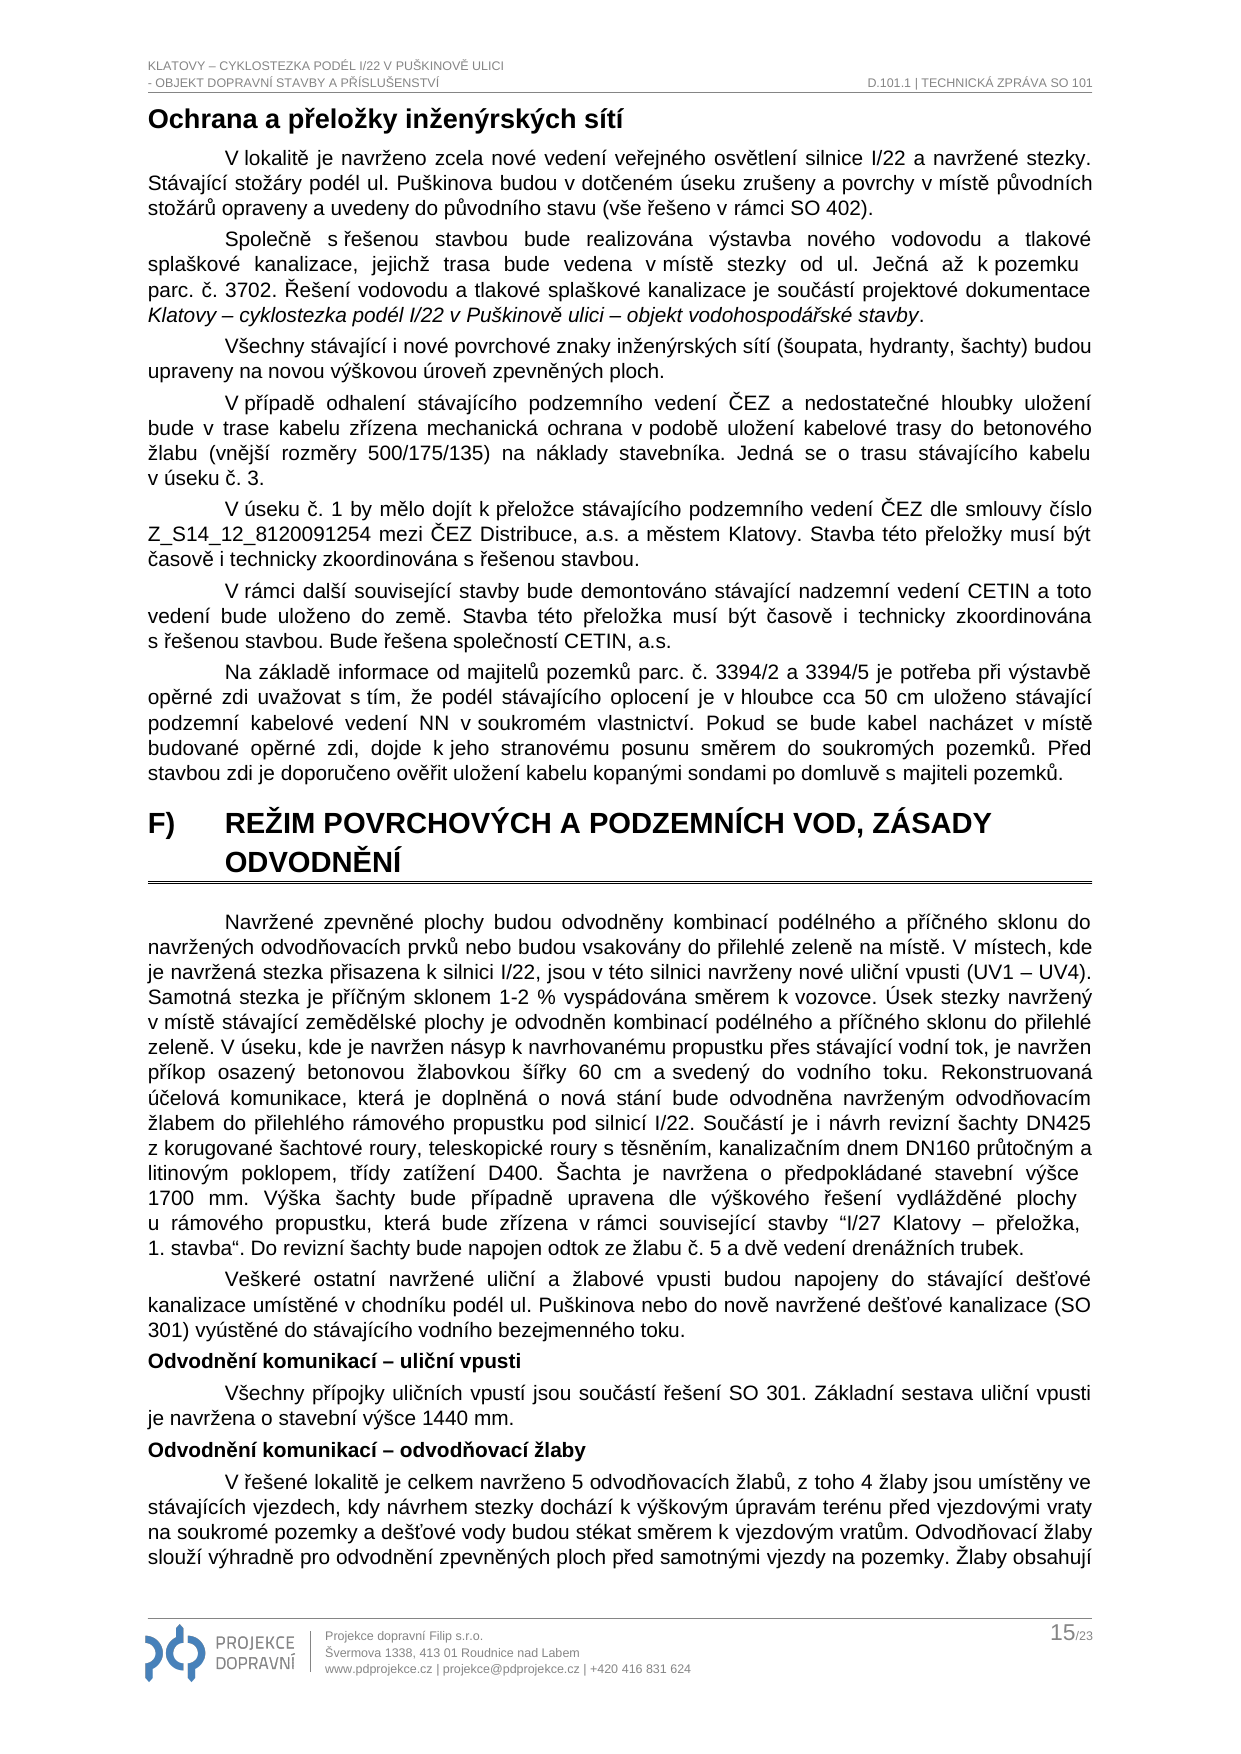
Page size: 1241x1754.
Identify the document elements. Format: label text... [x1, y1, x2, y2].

text V rámci další související stavby bude demontováno stávající nadzemní vedení CETIN a toto vedení bude uloženo do země. Stavba této přeložka musí být časově i technicky zkoordinována s řešenou stavbou. Bude řešena společností CETIN, a.s. [148, 578, 1092, 653]
text Všechny stávající i nové povrchové znaky inženýrských sítí (šoupata, hydranty, šachty) budou upraveny na novou výškovou úroveň zpevněných ploch. [148, 334, 1092, 383]
text Všechny přípojky uličních vpustí jsou součástí řešení SO 301. Základní sestava uliční vpusti je navržena o stavební výšce 1440 mm. [148, 1381, 1092, 1430]
text Režim povrchových a podzemních vod, zásady odvodnění [148, 806, 1092, 881]
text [148, 1470, 1092, 1569]
text Veškeré ostatní navržené uliční a žlabové vpusti budou napojeny do stávající dešťové kanalizace umístěné v chodníku podél ul. Puškinova nebo do nově navržené dešťové kanalizace (SO 301) vyústěné do stávajícího vodního bezejmenného toku. [148, 1267, 1092, 1341]
text V případě odhalení stávajícího podzemního vedení ČEZ a nedostatečné hloubky uložení bude v trase kabelu zřízena mechanická ochrana v podobě uložení kabelové trasy do betonového žlabu (vnější rozměry 500/175/135) na náklady stavebníka. Jedná se o trasu stávajícího kabelu v úseku č. 3. [148, 390, 1092, 489]
text V úseku č. 1 by mělo dojít k přeložce stávajícího podzemního vedení ČEZ dle smlouvy číslo Z_S14_12_8120091254 mezi ČEZ Distribuce, a.s. a městem Klatovy. Stavba této přeložky musí být časově i technicky zkoordinována s řešenou stavbou. [148, 497, 1092, 571]
text Odvodnění komunikací – odvodňovací žlaby [148, 1438, 1092, 1462]
text Společně s řešenou stavbou bude realizována výstavba nového vodovodu a tlakové splaškové kanalizace, jejichž trasa bude vedena v místě stezky od ul. Ječná až k pozemku parc. č. 3702. Řešení vodovodu a tlakové splaškové kanalizace je součástí projektové dokumentace Klatovy – cyklostezka podél I/22 v Puškinově ulici – objekt vodohospodářské stavby. [148, 227, 1092, 326]
text Navržené zpevněné plochy budou odvodněny kombinací podélného a příčného sklonu do navržených odvodňovacích prvků nebo budou vsakovány do přilehlé zeleně na místě. V místech, kde je navržená stezka přisazena k silnici I/22, jsou v této silnici navrženy nové uliční vpusti (UV1 – UV4). Samotná stezka je příčným sklonem 1-2 % vyspádována směrem k vozovce. Úsek stezky navržený v místě stávající zemědělské plochy je odvodněn kombinací podélného a příčného sklonu do přilehlé zeleně. V úseku, kde je navržen násyp k navrhovanému propustku přes stávající vodní tok, je navržen příkop osazený betonovou žlabovkou šířky 60 cm a svedený do vodního toku. Rekonstruovaná účelová komunikace, která je doplněná o nová stání bude odvodněna navrženým odvodňovacím žlabem do přilehlého rámového propustku pod silnicí I/22. Součástí je i návrh revizní šachty DN425 z korugované šachtové roury, teleskopické roury s těsněním, kanalizačním dnem DN160 průtočným a litinovým poklopem, třídy zatížení D400. Šachta je navržena o předpokládané stavební výšce 1700 mm. Výška šachty bude případně upravena dle výškového řešení vydlážděné plochy u rámového propustku, která bude zřízena v rámci související stavby “I/27 Klatovy – přeložka, 1. stavba“. Do revizní šachty bude napojen odtok ze žlabu č. 5 a dvě vedení drenážních trubek. [148, 909, 1092, 1260]
text Odvodnění komunikací – uliční vpusti [148, 1349, 1092, 1373]
text V lokalitě je navrženo zcela nové vedení veřejného osvětlení silnice I/22 a navržené stezky. Stávající stožáry podél ul. Puškinova budou v dotčeném úseku zrušeny a povrchy v místě původních stožárů opraveny a uvedeny do původního stavu (vše řešeno v rámci SO 402). [148, 146, 1092, 220]
picture [142, 1621, 299, 1686]
text Na základě informace od majitelů pozemků parc. č. 3394/2 a 3394/5 je potřeba při výstavbě opěrné zdi uvažovat s tím, že podél stávajícího oplocení je v hloubce cca 50 cm uloženo stávající podzemní kabelové vedení NN v soukromém vlastnictví. Pokud se bude kabel nacházet v místě budované opěrné zdi, dojde k jeho stranovému posunu směrem do soukromých pozemků. Před stavbou zdi je doporučeno ověřit uložení kabelu kopanými sondami po domluvě s majiteli pozemků. [148, 660, 1092, 784]
list Ochrana a přeložky inženýrských sítí [148, 103, 1092, 135]
